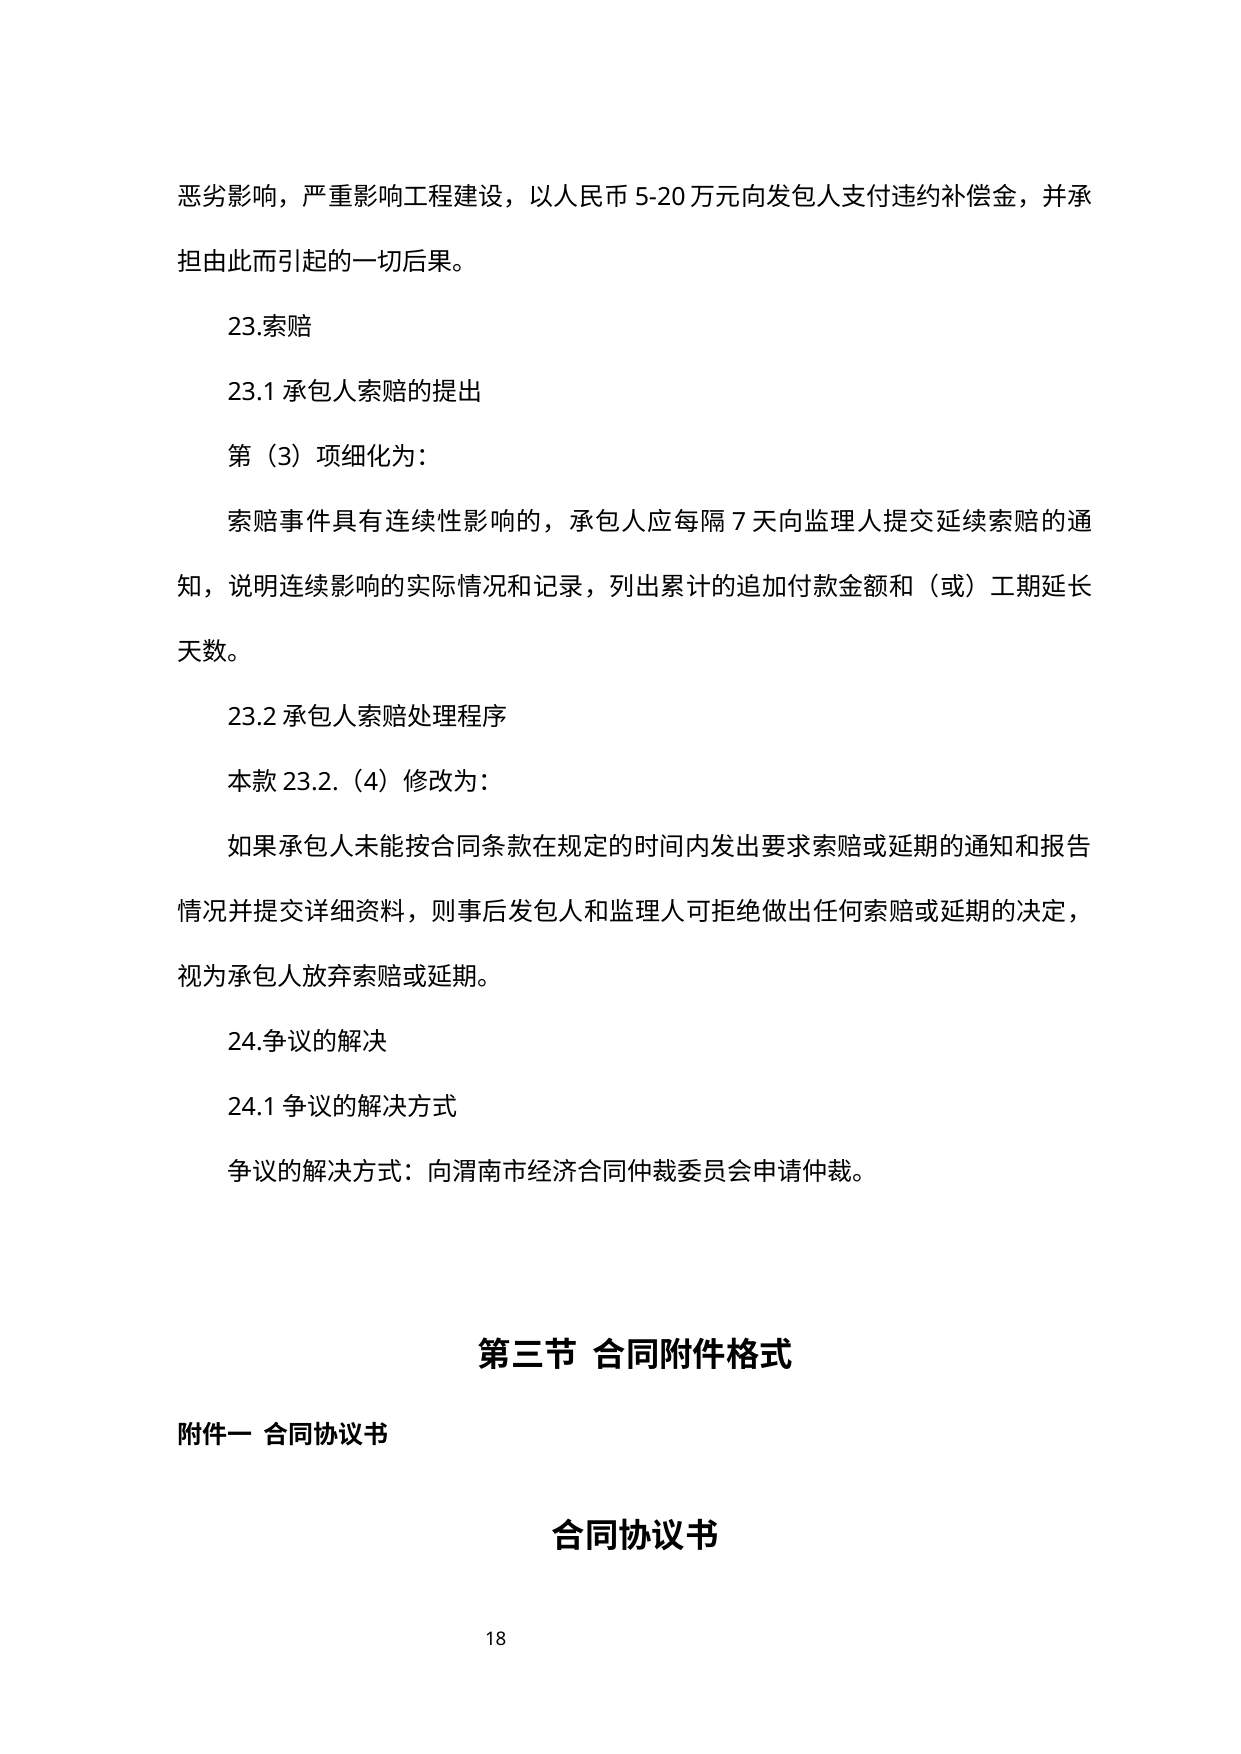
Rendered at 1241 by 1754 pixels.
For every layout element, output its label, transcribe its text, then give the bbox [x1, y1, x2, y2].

subtitle 第三节 合同附件格式 [177, 1319, 1093, 1384]
text 如果承包人未能按合同条款在规定的时间内发出要求索赔或延期的通知和报告情况并提交详细资料，则事后发包人和监理人可拒绝做出任何索赔或延期的决定，视为承包人放弃索赔或延期。 [177, 812, 1093, 1007]
text 第（3）项细化为： [177, 422, 1093, 487]
text 24.争议的解决 [177, 1007, 1093, 1072]
text 23.2承包人索赔处理程序 [177, 682, 1093, 747]
text 争议的解决方式：向渭南市经济合同仲裁委员会申请仲裁。 [177, 1137, 1093, 1202]
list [177, 162, 1093, 292]
text 本款23.2.（4）修改为： [177, 747, 1093, 812]
text 索赔事件具有连续性影响的，承包人应每隔7天向监理人提交延续索赔的通知，说明连续影响的实际情况和记录，列出累计的追加付款金额和（或）工期延长天数。 [177, 487, 1093, 682]
text 23.索赔 [177, 292, 1093, 357]
text 24.1争议的解决方式 [177, 1072, 1093, 1137]
subtitle 附件一 合同协议书 [177, 1401, 1093, 1466]
text 23.1承包人索赔的提出 [177, 357, 1093, 422]
text 合同协议书 [177, 1500, 1093, 1565]
